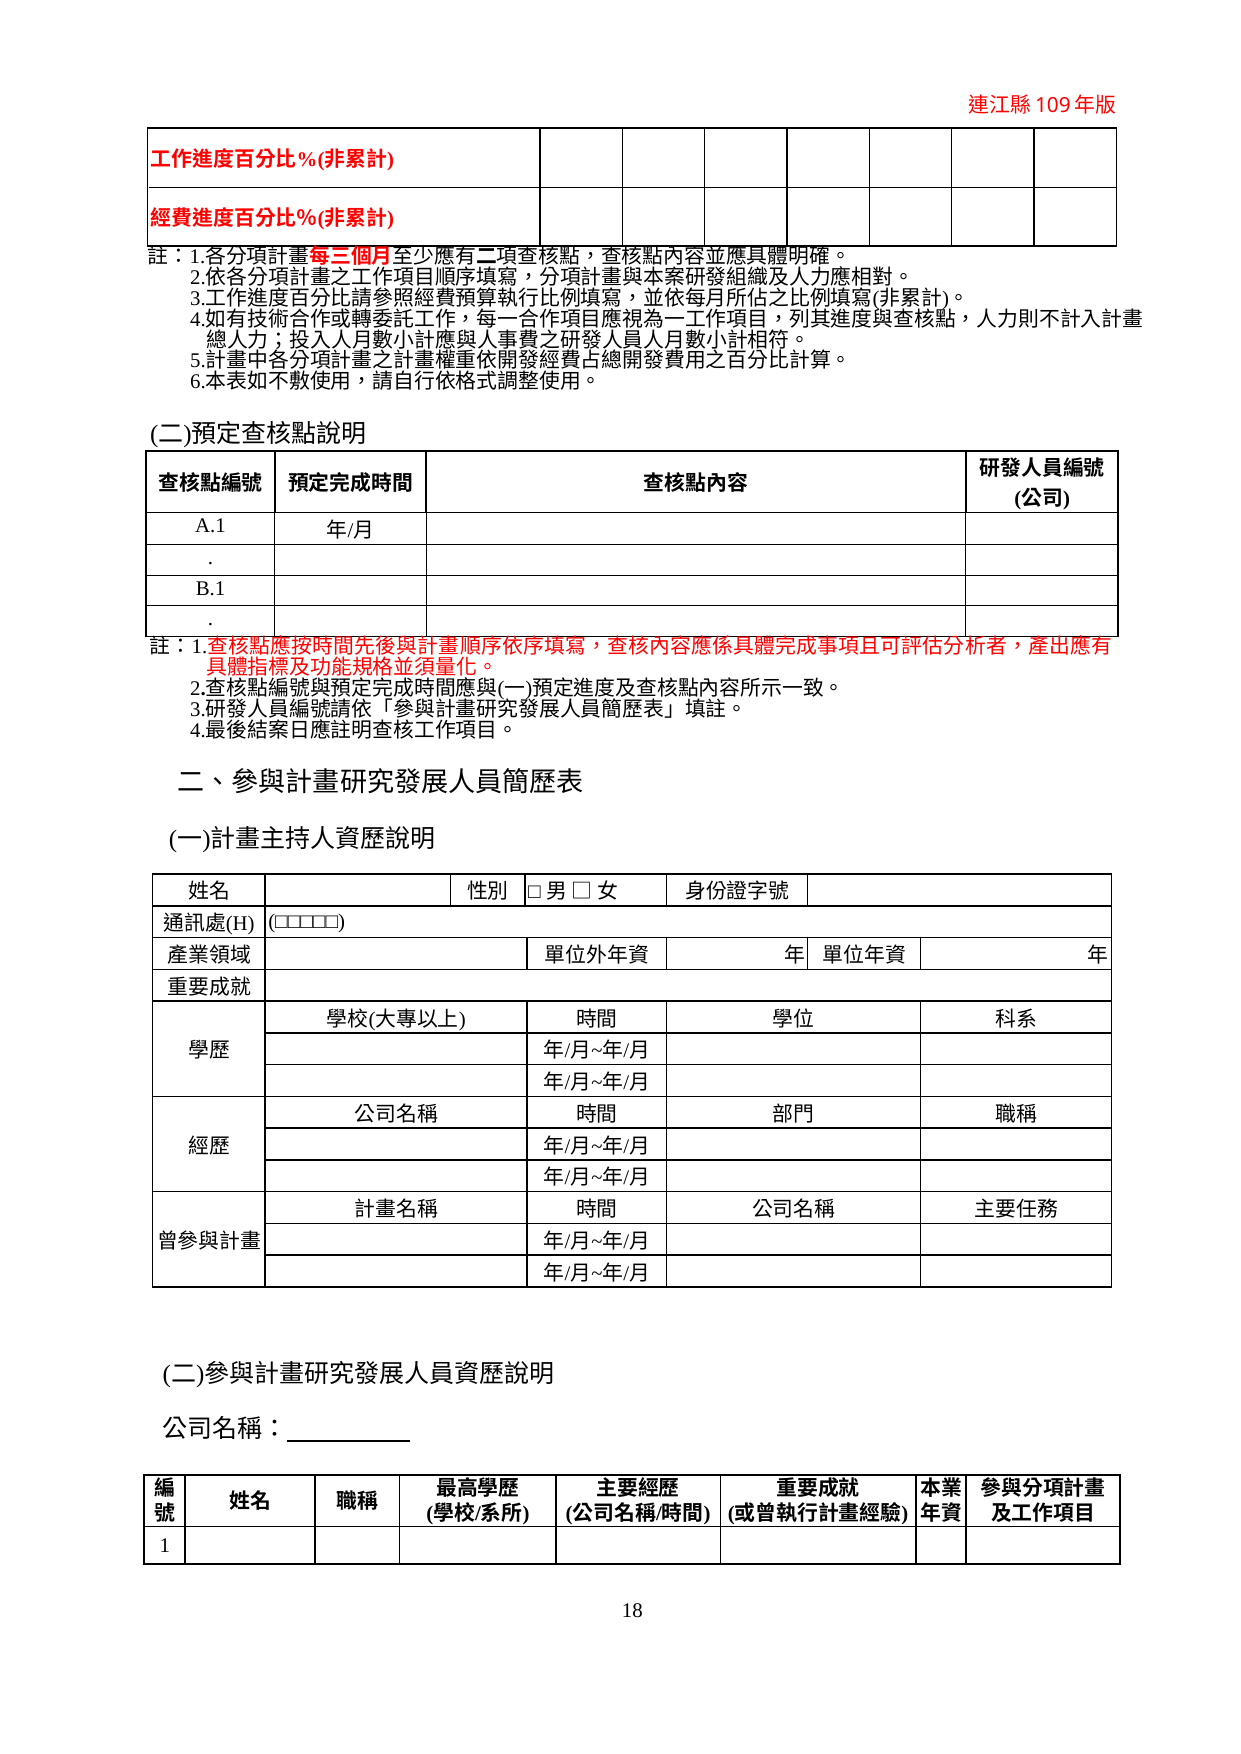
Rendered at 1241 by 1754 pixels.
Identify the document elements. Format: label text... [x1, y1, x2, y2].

table_cell [623, 129, 704, 186]
table_cell 公司名稱 [667, 1192, 920, 1223]
table_cell (□□□□□) [266, 907, 1111, 937]
table_cell 曾參與計畫 [153, 1192, 264, 1286]
table_cell [266, 1224, 526, 1254]
text (二)預定查核點說明 [143, 414, 1116, 450]
table_cell 單位外年資 [528, 938, 666, 968]
table_cell [427, 513, 965, 544]
table_cell [266, 970, 1111, 1000]
table_cell [967, 1527, 1119, 1563]
table_header 參與分項計畫 及工作項目 [967, 1476, 1119, 1526]
table_header 查核點編號 [147, 452, 274, 512]
table_header 身份證字號 [667, 875, 807, 905]
table_cell 學歷 [153, 1002, 264, 1096]
text 公司名稱： [133, 1409, 1116, 1445]
table_header 編號 [145, 1476, 184, 1526]
table_cell [667, 1034, 920, 1064]
table_cell [667, 1129, 920, 1159]
table_cell [557, 1527, 720, 1563]
table_cell [667, 1224, 920, 1254]
table_cell [275, 545, 426, 574]
text 二、參與計畫研究發展人員簡歷表 [177, 760, 1116, 799]
table_cell [921, 1065, 1111, 1096]
table_cell [952, 129, 1033, 186]
table_cell [427, 545, 965, 574]
table_cell [667, 1065, 920, 1096]
table_cell [705, 129, 786, 186]
table_cell 學位 [667, 1002, 920, 1032]
text 3.工作進度百分比請參照經費預算執行比例填寫，並依每月所佔之比例填寫(非累計)。 [190, 289, 1116, 309]
table_cell [917, 1527, 965, 1563]
text 4.如有技術合作或轉委託工作，每一合作項目應視為一工作項目，列其進度與查核點，人力則不計入計畫總人力；投入人月數小計應與人事費之研發人員人月數小計相符。 [190, 309, 1152, 351]
table_cell 主要任務 [921, 1192, 1111, 1223]
table_cell . [147, 545, 274, 574]
table_cell [1035, 188, 1116, 245]
table_cell [721, 1527, 915, 1563]
table_cell 公司名稱 [266, 1097, 526, 1127]
text 註：1.查核點應按時間先後與計畫順序依序填寫，查核內容應係具體完成事項且可評估分析者，產出應有具體指標及功能規格並須量化。 [149, 637, 1116, 679]
table_header 查核點內容 [427, 452, 965, 512]
table_cell 年/月~年/月 [528, 1065, 666, 1096]
table_cell [921, 1129, 1111, 1159]
table_cell [400, 1527, 555, 1563]
text (二)參與計畫研究發展人員資歷說明 [162, 1354, 1116, 1390]
table_cell [275, 576, 426, 605]
table_cell [921, 1256, 1111, 1286]
table_header [266, 875, 450, 905]
text 5.計畫中各分項計畫之計畫權重依開發經費占總開發費用之百分比計算。 [190, 351, 1116, 372]
table_header 職稱 [316, 1476, 399, 1526]
table_header [808, 875, 1111, 905]
text 2.查核點編號與預定完成時間應與(一)預定進度及查核點內容所示一致。 [190, 679, 1116, 700]
table_cell 職稱 [921, 1097, 1111, 1127]
table_cell [541, 188, 622, 245]
table_cell 時間 [528, 1192, 666, 1223]
table_cell [921, 1161, 1111, 1191]
table_header □ 男 □ 女 [526, 875, 666, 905]
table_cell 年/月~年/月 [528, 1161, 666, 1191]
table_cell [427, 606, 965, 636]
table_cell 部門 [667, 1097, 920, 1127]
table_cell [788, 129, 869, 186]
text 註：1.各分項計畫每三個月至少應有二項查核點，查核點內容並應具體明確。 [148, 247, 1116, 268]
table_cell [275, 606, 426, 636]
table_header 姓名 [186, 1476, 314, 1526]
table_cell 單位年資 [808, 938, 920, 968]
table_header 研發人員編號 (公司) [967, 452, 1117, 512]
table_cell [966, 545, 1117, 574]
table_cell A.1 [147, 513, 274, 544]
table_cell [966, 606, 1117, 636]
table_cell 年/月~年/月 [528, 1129, 666, 1159]
table_cell [266, 1129, 526, 1159]
table_cell 計畫名稱 [266, 1192, 526, 1223]
table_header 姓名 [153, 875, 264, 905]
table_cell 年 [667, 938, 807, 968]
table_cell [1035, 129, 1116, 186]
table_cell [316, 1527, 399, 1563]
text 3.研發人員編號請依「參與計畫研究發展人員簡歷表」填註。 [190, 700, 1116, 721]
table_cell B.1 [147, 576, 274, 605]
table_cell [667, 1256, 920, 1286]
table_cell 經費進度百分比％(非累計) [148, 188, 539, 245]
text 4.最後結案日應註明查核工作項目。 [190, 721, 1116, 741]
table_cell [266, 1161, 526, 1191]
table_header 本業年資 [917, 1476, 965, 1526]
table_cell 年/月~年/月 [528, 1034, 666, 1064]
table_cell 工作進度百分比%(非累計) [148, 129, 539, 186]
table_cell 年/月~年/月 [528, 1256, 666, 1286]
table_cell 學校(大專以上) [266, 1002, 526, 1032]
table_cell [186, 1527, 314, 1563]
table_cell [870, 188, 951, 245]
table_header 最高學歷 (學校/系所) [400, 1476, 555, 1526]
table_cell [921, 1224, 1111, 1254]
table_cell 年/月 [275, 513, 426, 544]
table_cell [266, 1034, 526, 1064]
text (一)計畫主持人資歷說明 [162, 818, 1116, 854]
table_cell [623, 188, 704, 245]
table_cell [705, 188, 786, 245]
table_header 主要經歷 (公司名稱/時間) [557, 1476, 720, 1526]
table_cell [266, 1065, 526, 1096]
table_cell 產業領域 [153, 938, 264, 968]
table_cell [952, 188, 1033, 245]
table_cell 經歷 [153, 1097, 264, 1191]
text 6.本表如不敷使用，請自行依格式調整使用。 [190, 372, 1116, 393]
table_cell [541, 129, 622, 186]
table_cell . [147, 606, 274, 636]
table_cell [870, 129, 951, 186]
table_cell [788, 188, 869, 245]
table_cell 年/月~年/月 [528, 1224, 666, 1254]
text 2.依各分項計畫之工作項目順序填寫，分項計畫與本案研發組織及人力應相對。 [190, 268, 1116, 289]
table_cell 通訊處(H) [153, 907, 264, 937]
table_header 重要成就 (或曾執行計畫經驗) [721, 1476, 915, 1526]
table_cell [966, 513, 1117, 544]
table_header 性別 [451, 875, 524, 905]
table_cell 時間 [528, 1002, 666, 1032]
table_cell 年 [921, 938, 1111, 968]
table_cell 時間 [528, 1097, 666, 1127]
table_cell [966, 576, 1117, 605]
table_cell 科系 [921, 1002, 1111, 1032]
table_cell [921, 1034, 1111, 1064]
table_cell 1 [145, 1527, 184, 1563]
table_cell [427, 576, 965, 605]
table_cell [667, 1161, 920, 1191]
table_cell 重要成就 [153, 970, 264, 1000]
table_cell [266, 938, 526, 968]
table_cell [266, 1256, 526, 1286]
table_header 預定完成時間 [276, 452, 425, 512]
